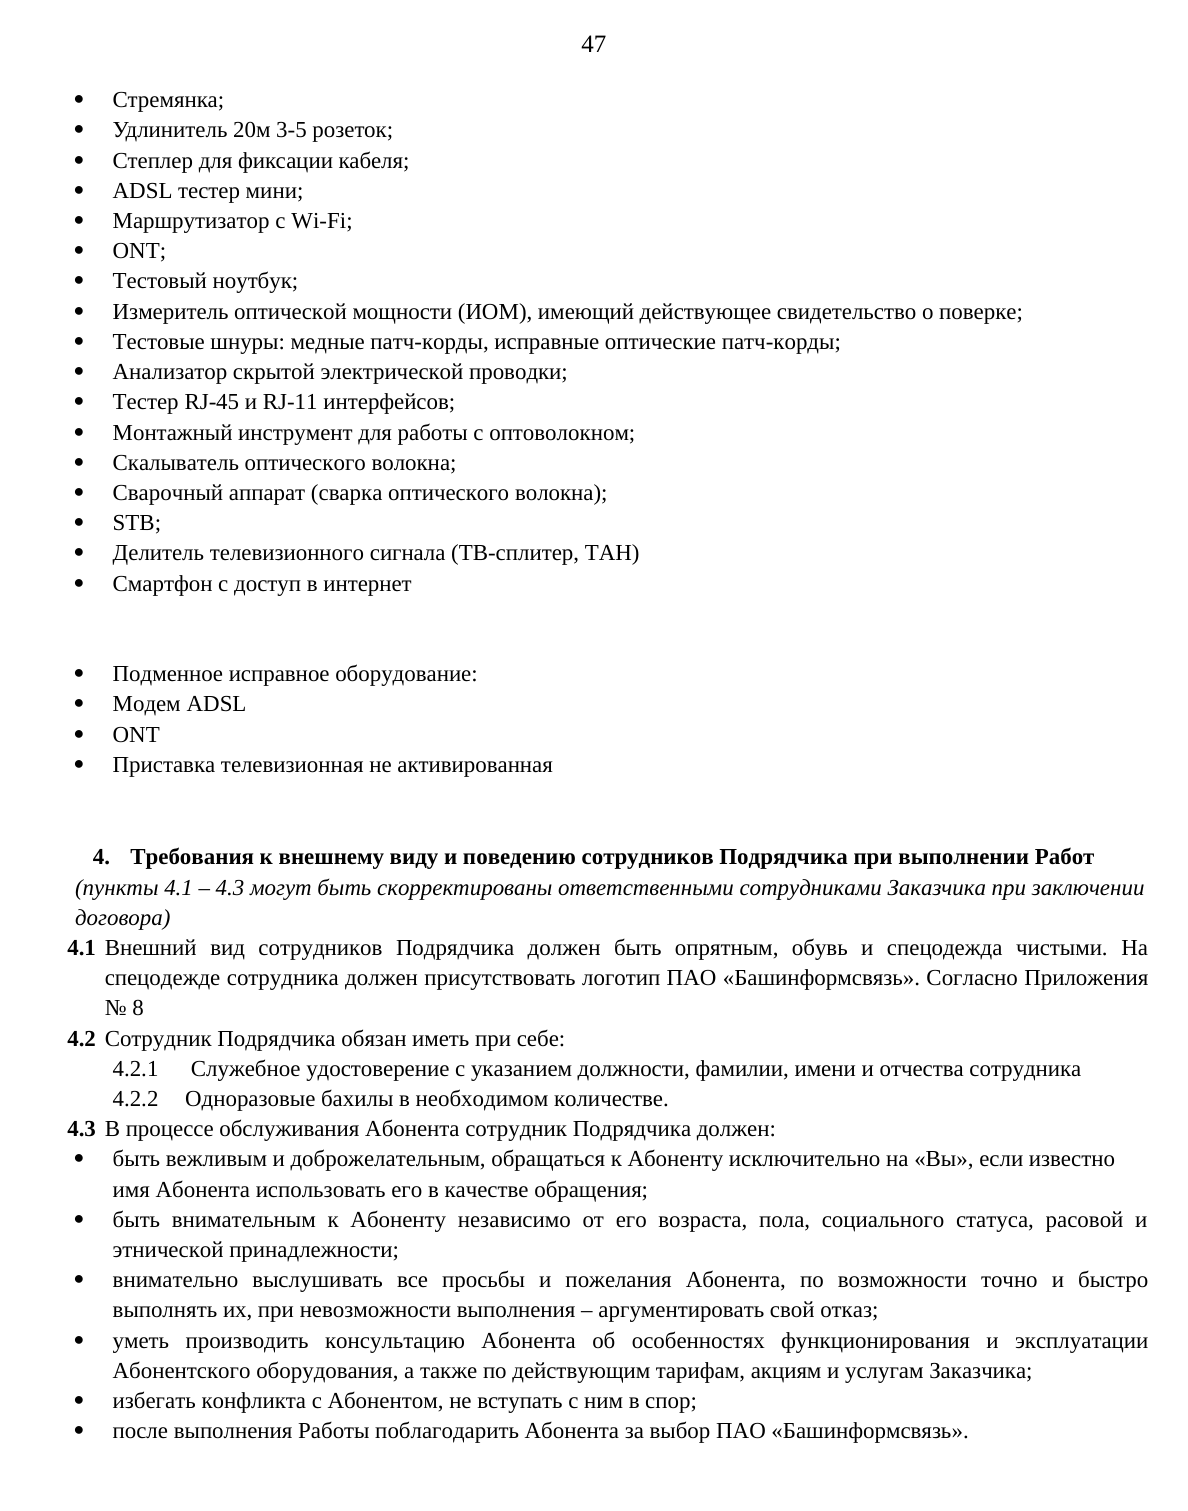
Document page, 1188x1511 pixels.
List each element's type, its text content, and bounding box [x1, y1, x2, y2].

list Модем ADSL [75, 690, 1150, 717]
list Одноразовые бахилы в необходимом количестве. [112, 1085, 1150, 1111]
list Тестовые шнуры: медные патч-корды, исправные оптические патч-корды; [75, 328, 1150, 354]
list внимательно выслушивать все просьбы и пожелания Абонента, по возможности точно и быстро выполнять их, при невозможности выполнения – аргументировать свой отказ; [75, 1266, 1150, 1323]
list уметь производить консультацию Абонента об особенностях функционирования и эксплуатации Абонентского оборудования, а также по действующим тарифам, акциям и услугам Заказчика; [75, 1327, 1150, 1383]
list Внешний вид сотрудников Подрядчика должен быть опрятным, обувь и спецодежда чистыми. На спецодежде сотрудника должен присутствовать логотип ПАО «Башинформсвязь». Согласно Приложения № 8 [67, 934, 1150, 1021]
list ONT [75, 721, 1150, 747]
list после выполнения Работы поблагодарить Абонента за выбор ПАО «Башинформсвязь». [75, 1417, 1150, 1444]
list Стремянка; [75, 86, 1150, 113]
list STB; [75, 509, 1150, 536]
list Степлер для фиксации кабеля; [75, 147, 1150, 173]
list Требования к внешнему виду и поведению сотрудников Подрядчика при выполнении Работ [37, 843, 1150, 870]
list Служебное удостоверение с указанием должности, фамилии, имени и отчества сотрудника [112, 1055, 1150, 1081]
list Тестовый ноутбук; [75, 267, 1150, 294]
list Анализатор скрытой электрической проводки; [75, 358, 1150, 384]
list Монтажный инструмент для работы с оптоволокном; [75, 418, 1150, 445]
list быть внимательным к Абоненту независимо от его возраста, пола, социального статуса, расовой и этнической принадлежности; [75, 1206, 1150, 1262]
list Сотрудник Подрядчика обязан иметь при себе: [67, 1025, 1150, 1051]
list Удлинитель 20м 3-5 розеток; [75, 116, 1150, 143]
list избегать конфликта с Абонентом, не вступать с ним в спор; [75, 1387, 1150, 1413]
list ONT; [75, 237, 1150, 264]
list Тестер RJ-45 и RJ-11 интерфейсов; [75, 388, 1150, 415]
list В процессе обслуживания Абонента сотрудник Подрядчика должен: [67, 1115, 1150, 1142]
list ADSL тестер мини; [75, 177, 1150, 203]
list Делитель телевизионного сигнала (ТВ-сплитер, ТАН) [75, 539, 1150, 566]
list Приставка телевизионная не активированная [75, 751, 1150, 777]
list быть вежливым и доброжелательным, обращаться к Абоненту исключительно на «Вы», если известно имя Абонента использовать его в качестве обращения; [75, 1146, 1150, 1202]
list Измеритель оптической мощности (ИОМ), имеющий действующее свидетельство о поверке; [75, 298, 1150, 324]
list Смартфон с доступ в интернет [75, 569, 1150, 596]
list Сварочный аппарат (сварка оптического волокна); [75, 479, 1150, 505]
list Маршрутизатор с Wi-Fi; [75, 207, 1150, 233]
text (пункты 4.1 – 4.3 могут быть скорректированы ответственными сотрудниками Заказчика при заключении договора) [75, 874, 1150, 930]
list Скалыватель оптического волокна; [75, 449, 1150, 475]
list Подменное исправное оборудование: [75, 660, 1150, 687]
